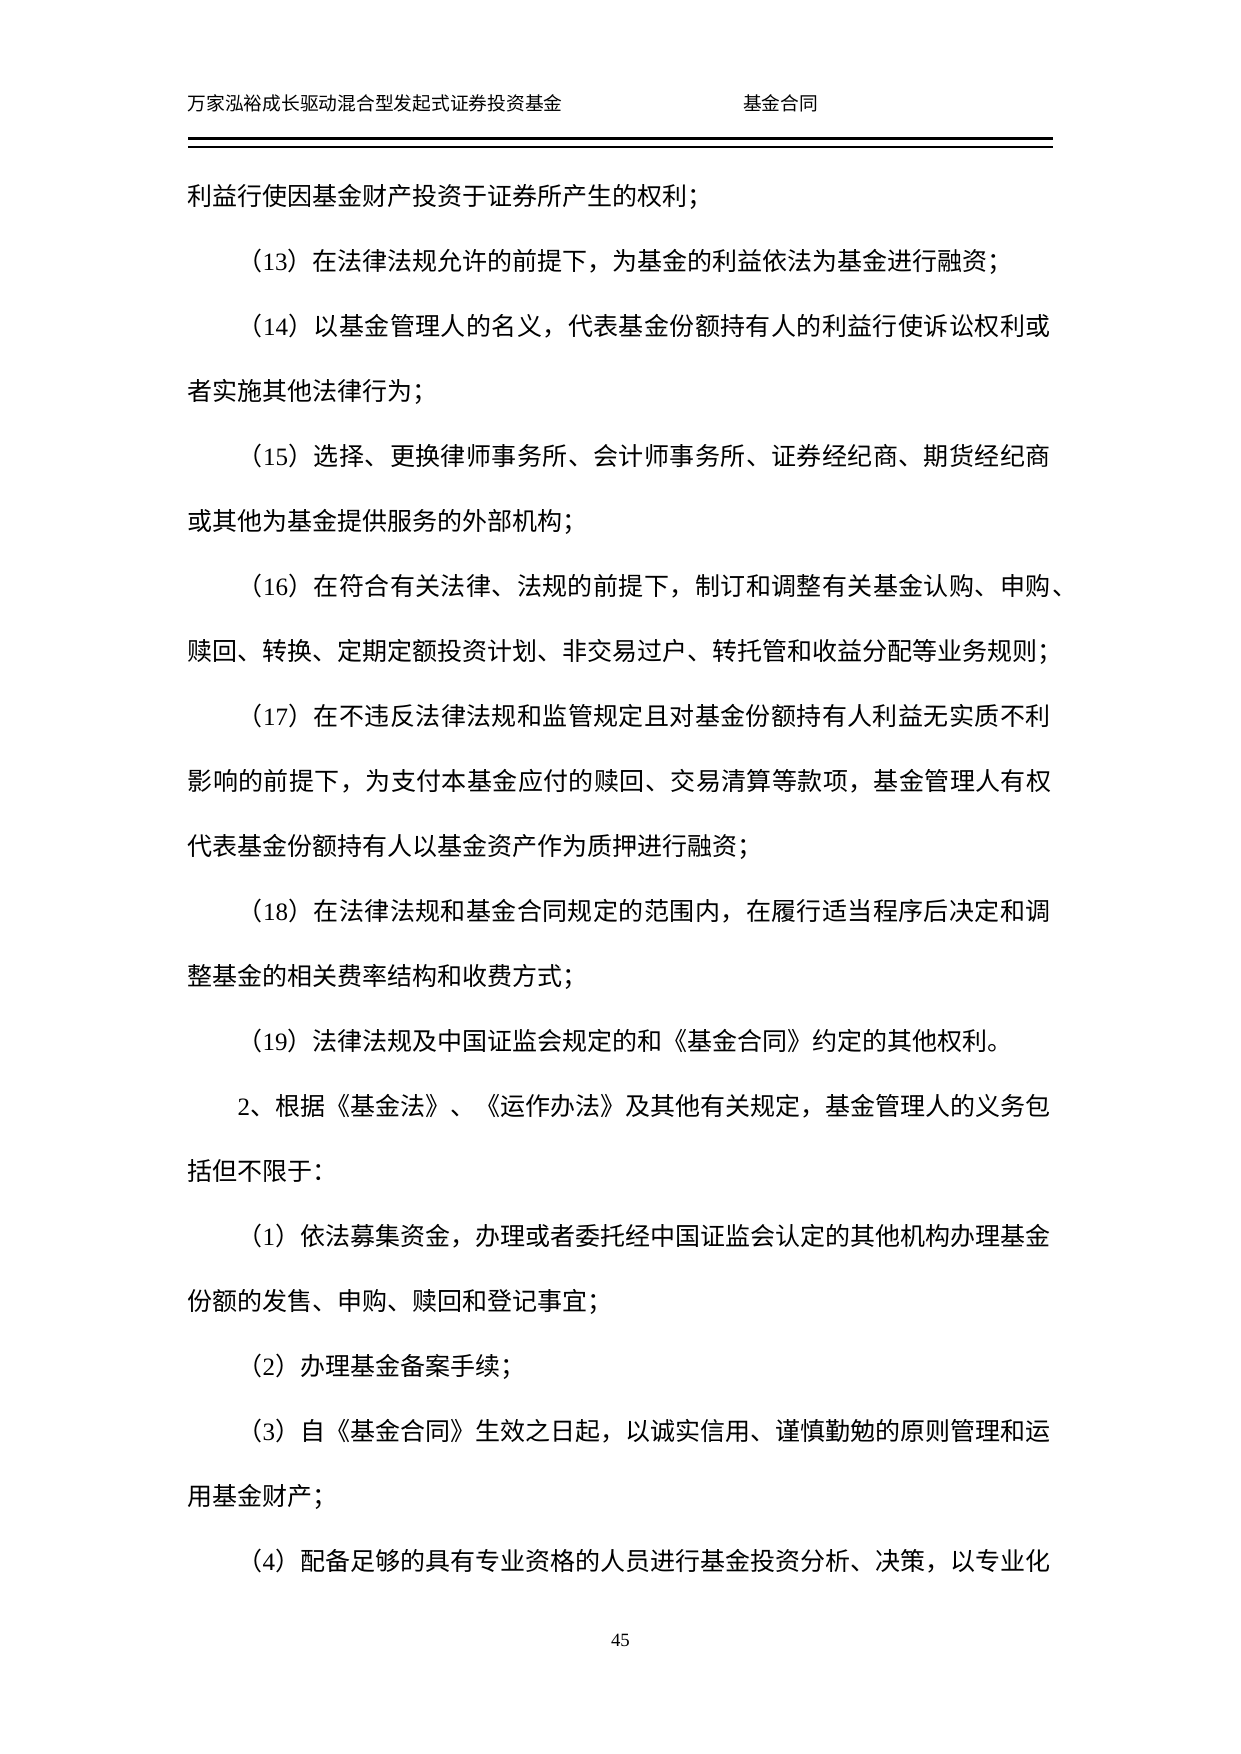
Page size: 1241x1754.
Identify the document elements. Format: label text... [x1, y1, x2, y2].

text 2、根据《基金法》、《运作办法》及其他有关规定，基金管理人的义务包括但不限于： [187, 1072, 1053, 1202]
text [187, 1527, 1053, 1592]
text （15）选择、更换律师事务所、会计师事务所、证券经纪商、期货经纪商或其他为基金提供服务的外部机构； [187, 422, 1053, 552]
text （18）在法律法规和基金合同规定的范围内，在履行适当程序后决定和调整基金的相关费率结构和收费方式； [187, 877, 1053, 1007]
text （1）依法募集资金，办理或者委托经中国证监会认定的其他机构办理基金份额的发售、申购、赎回和登记事宜； [187, 1202, 1053, 1332]
text （16）在符合有关法律、法规的前提下，制订和调整有关基金认购、申购、赎回、转换、定期定额投资计划、非交易过户、转托管和收益分配等业务规则； [187, 552, 1053, 682]
text （14）以基金管理人的名义，代表基金份额持有人的利益行使诉讼权利或者实施其他法律行为； [187, 292, 1053, 422]
text （2）办理基金备案手续； [187, 1332, 1053, 1397]
text （13）在法律法规允许的前提下，为基金的利益依法为基金进行融资； [187, 227, 1053, 292]
text （3）自《基金合同》生效之日起，以诚实信用、谨慎勤勉的原则管理和运用基金财产； [187, 1397, 1053, 1527]
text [187, 162, 1053, 227]
text （17）在不违反法律法规和监管规定且对基金份额持有人利益无实质不利影响的前提下，为支付本基金应付的赎回、交易清算等款项，基金管理人有权代表基金份额持有人以基金资产作为质押进行融资； [187, 682, 1053, 877]
text （19）法律法规及中国证监会规定的和《基金合同》约定的其他权利。 [187, 1007, 1053, 1072]
